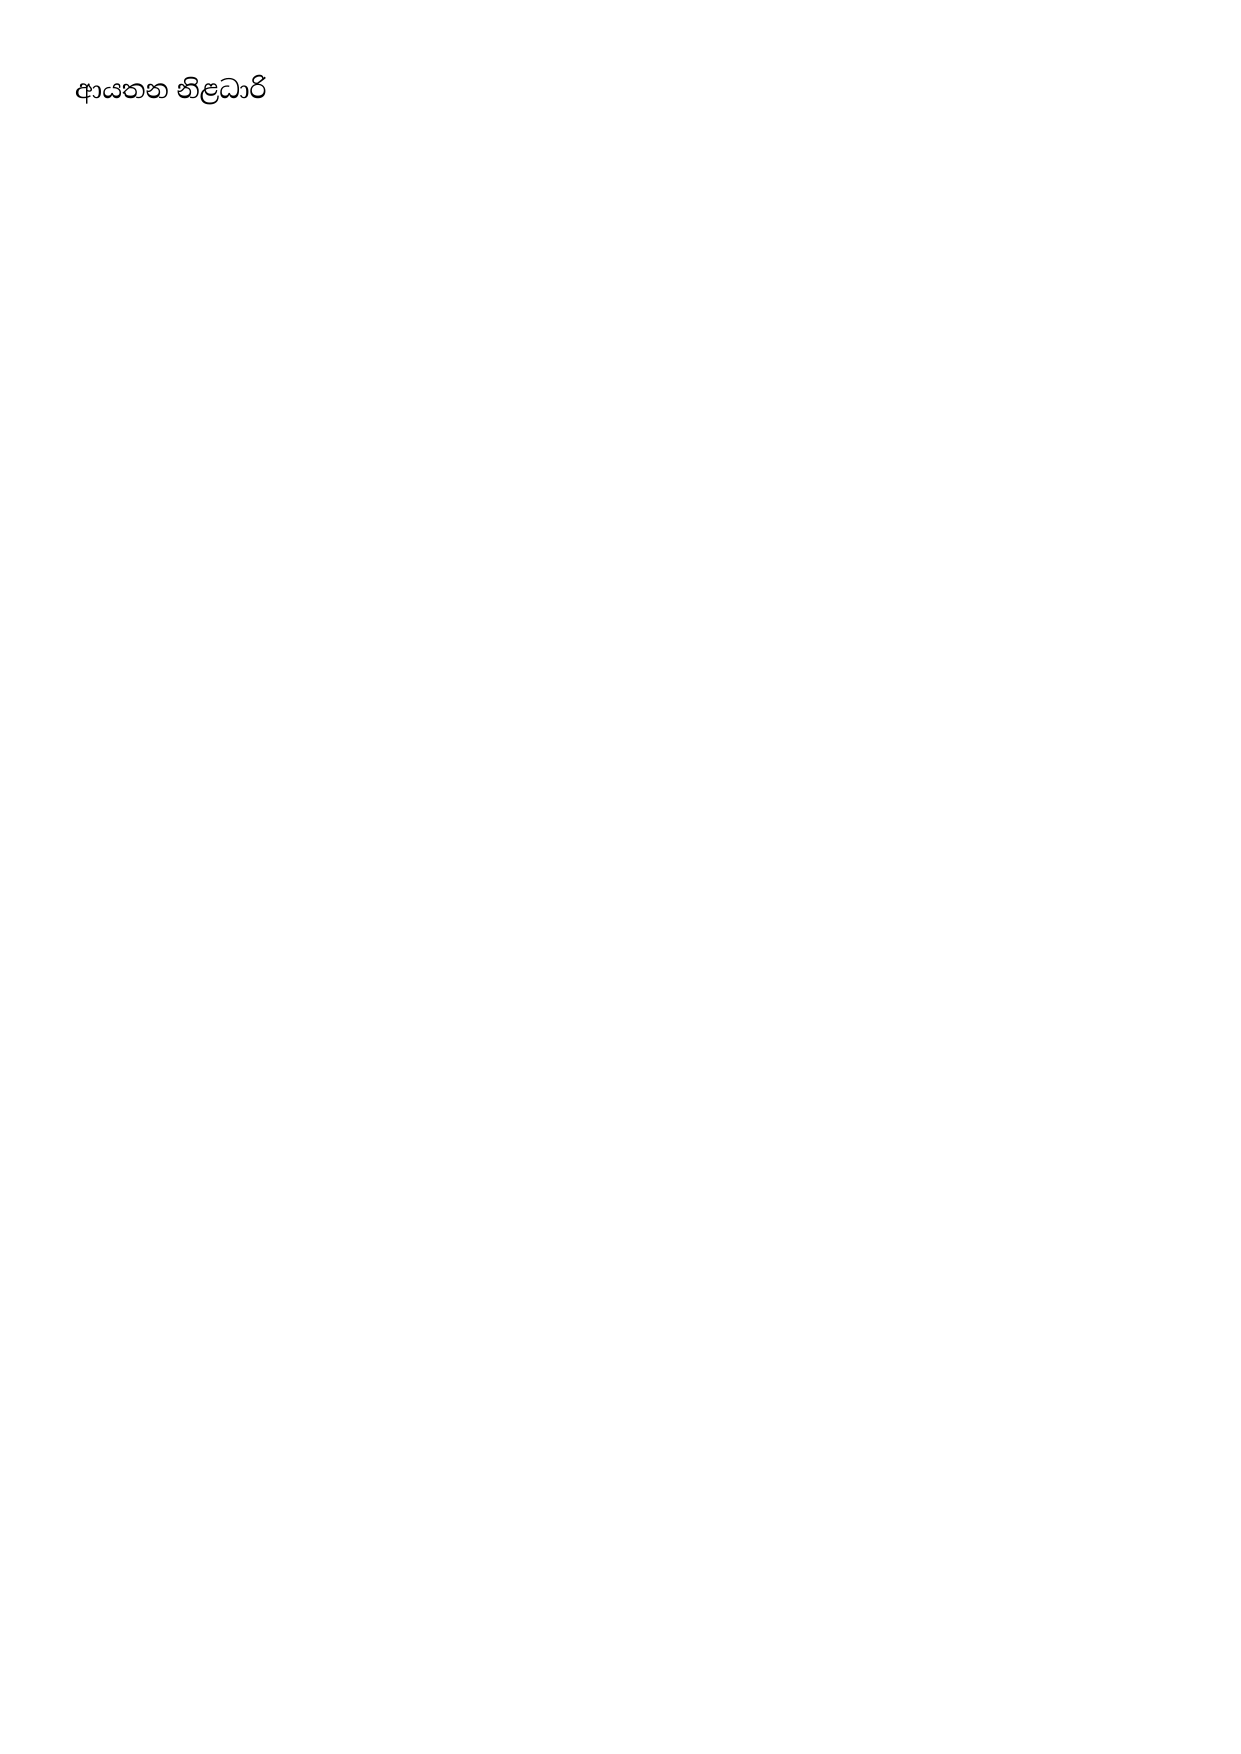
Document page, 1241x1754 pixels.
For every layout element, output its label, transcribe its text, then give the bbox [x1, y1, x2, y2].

text ආයතන නිළධාරි [75, 75, 1165, 104]
